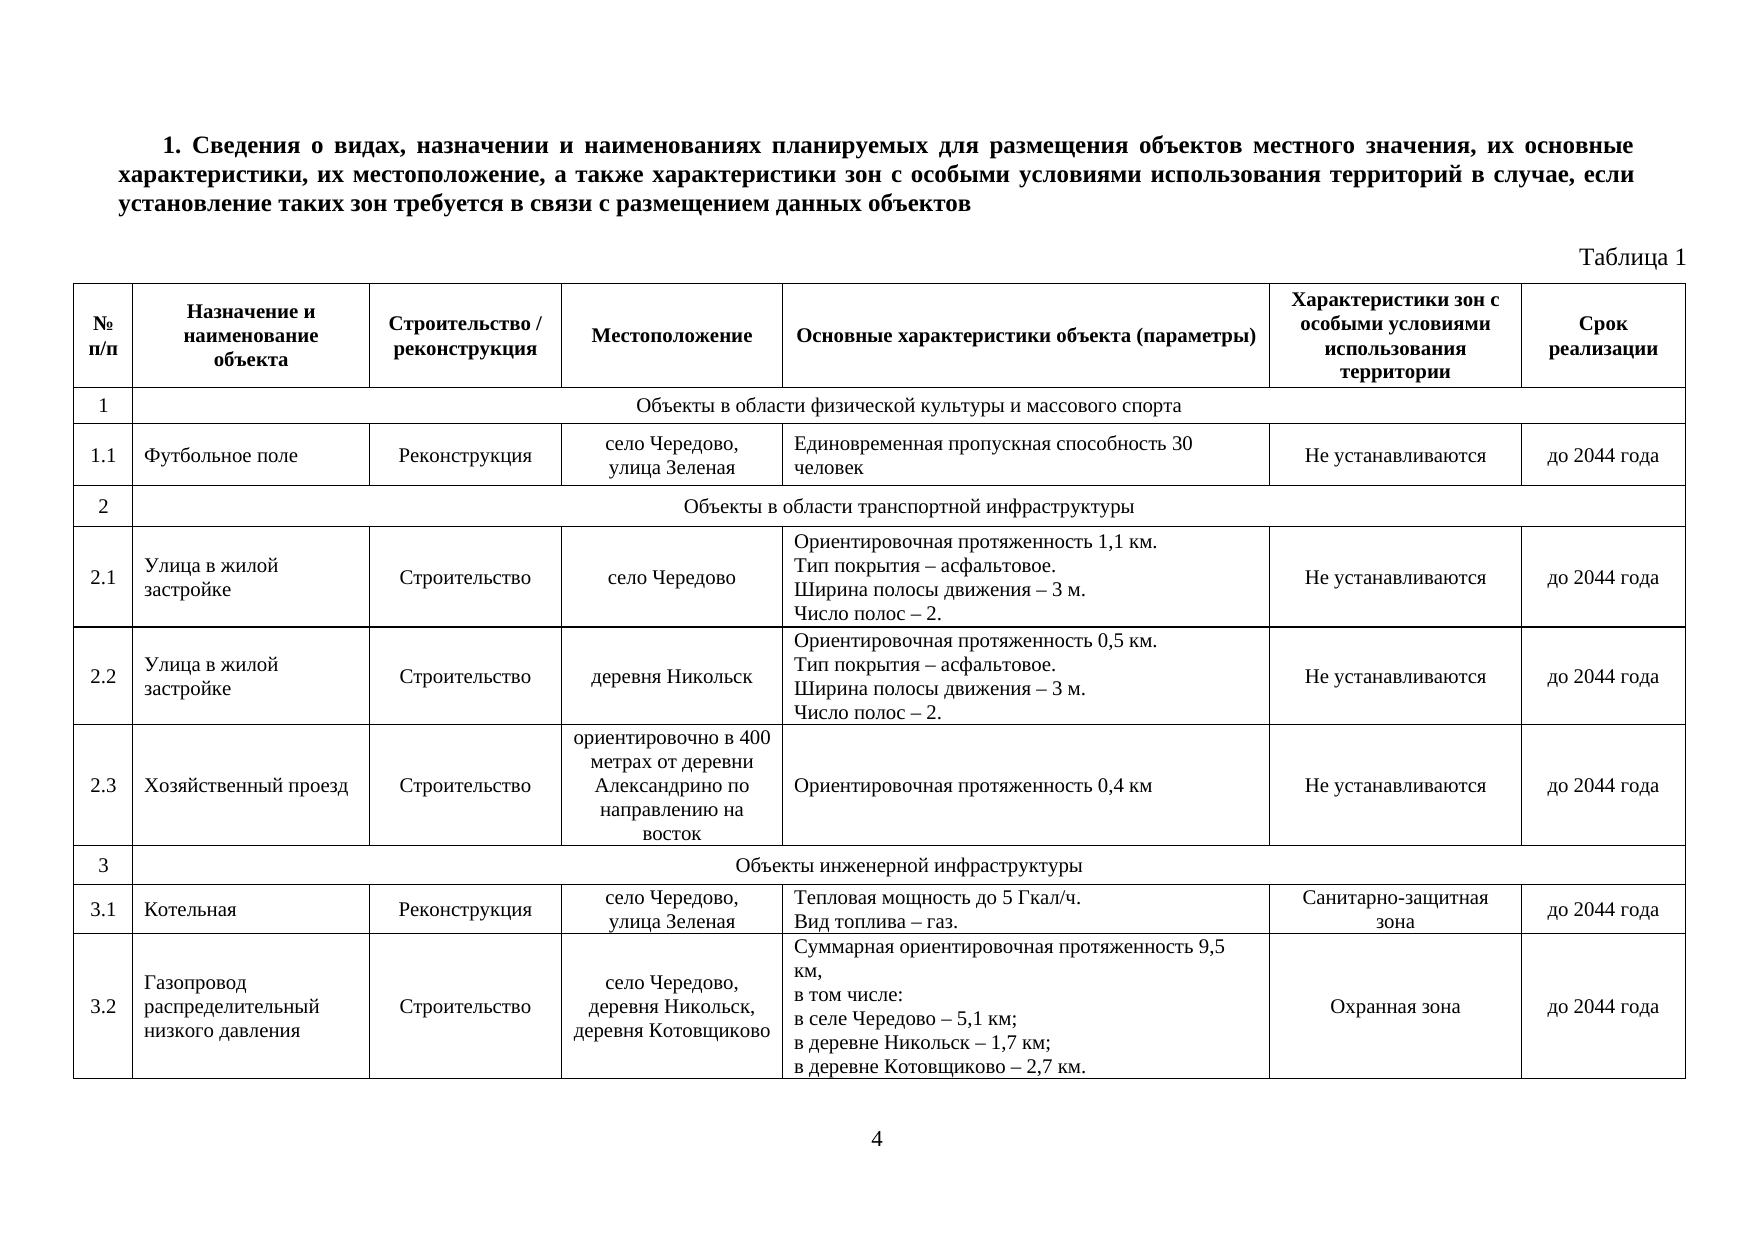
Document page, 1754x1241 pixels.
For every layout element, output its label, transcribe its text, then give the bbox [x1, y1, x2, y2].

table_cell Газопровод распределительный низкого давления [133, 934, 369, 1078]
table_cell 3.1 [74, 885, 132, 933]
text Таблица 1 [118, 242, 1687, 271]
table_cell 2.1 [74, 527, 132, 626]
table_cell Охранная зона [1270, 934, 1521, 1078]
table_cell Не устанавливаются [1270, 424, 1521, 485]
table_cell Ориентировочная протяженность 1,1 км. Тип покрытия – асфальтовое. Ширина полосы движения – 3 м. Число полос – 2. [783, 527, 1269, 626]
table_cell Строительство [370, 934, 561, 1078]
table_cell 2 [74, 486, 132, 526]
table_cell до 2044 года [1522, 628, 1685, 724]
table_header Характеристики зон с особыми условиями использования территории [1270, 284, 1521, 387]
table_cell Котельная [133, 885, 369, 933]
table_cell 3.2 [74, 934, 132, 1078]
table_cell 3 [74, 846, 132, 884]
table_cell село Чередово [562, 527, 782, 626]
table_header Назначение и наименование объекта [133, 284, 369, 387]
table_cell село Чередово, улица Зеленая [562, 885, 782, 933]
table_cell Не устанавливаются [1270, 527, 1521, 626]
table_cell 1 [74, 388, 132, 423]
table_cell Строительство [370, 725, 561, 845]
table_cell до 2044 года [1522, 885, 1685, 933]
table_cell Строительство [370, 628, 561, 724]
table_cell Реконструкция [370, 424, 561, 485]
table_cell 2.3 [74, 725, 132, 845]
table_cell Объекты инженерной инфраструктуры [133, 846, 1685, 884]
table_header № п/п [74, 284, 132, 387]
text 1. Cведения о видах, назначении и наименованиях планируемых для размещения объектов местного значения, их основные характеристики, их местоположение, а также характеристики зон с особыми условиями использования территорий в случае, если установление таких зон требуется в связи с размещением данных объектов [118, 131, 1636, 217]
table_cell до 2044 года [1522, 725, 1685, 845]
table_cell до 2044 года [1522, 527, 1685, 626]
table_cell село Чередово, улица Зеленая [562, 424, 782, 485]
table_cell Улица в жилой застройке [133, 527, 369, 626]
table_cell 1.1 [74, 424, 132, 485]
table_cell до 2044 года [1522, 934, 1685, 1078]
table_cell Ориентировочная протяженность 0,5 км. Тип покрытия – асфальтовое. Ширина полосы движения – 3 м. Число полос – 2. [783, 628, 1269, 724]
table_header Основные характеристики объекта (параметры) [783, 284, 1269, 387]
table_cell Единовременная пропускная способность 30 человек [783, 424, 1269, 485]
table_cell Санитарно-защитная зона [1270, 885, 1521, 933]
table_cell Объекты в области физической культуры и массового спорта [133, 388, 1685, 423]
table_cell Строительство [370, 527, 561, 626]
table_cell Улица в жилой застройке [133, 628, 369, 724]
table_cell 2.2 [74, 628, 132, 724]
table_cell село Чередово, деревня Никольск, деревня Котовщиково [562, 934, 782, 1078]
table_cell Не устанавливаются [1270, 725, 1521, 845]
table_cell Тепловая мощность до 5 Гкал/ч. Вид топлива – газ. [783, 885, 1269, 933]
table_cell Объекты в области транспортной инфраструктуры [133, 486, 1685, 526]
table_header Строительство / реконструкция [370, 284, 561, 387]
table_cell Хозяйственный проезд [133, 725, 369, 845]
table_cell до 2044 года [1522, 424, 1685, 485]
table_cell Реконструкция [370, 885, 561, 933]
table_cell деревня Никольск [562, 628, 782, 724]
table_cell ориентировочно в 400 метрах от деревни Александрино по направлению на восток [562, 725, 782, 845]
table_cell Суммарная ориентировочная протяженность 9,5 км, в том числе: в селе Чередово – 5,1 км; в деревне Никольск – 1,7 км; в деревне Котовщиково – 2,7 км. [783, 934, 1269, 1078]
table_header Срок реализации [1522, 284, 1685, 387]
table_cell Не устанавливаются [1270, 628, 1521, 724]
table_cell Футбольное поле [133, 424, 369, 485]
table_header Местоположение [562, 284, 782, 387]
table_cell Ориентировочная протяженность 0,4 км [783, 725, 1269, 845]
